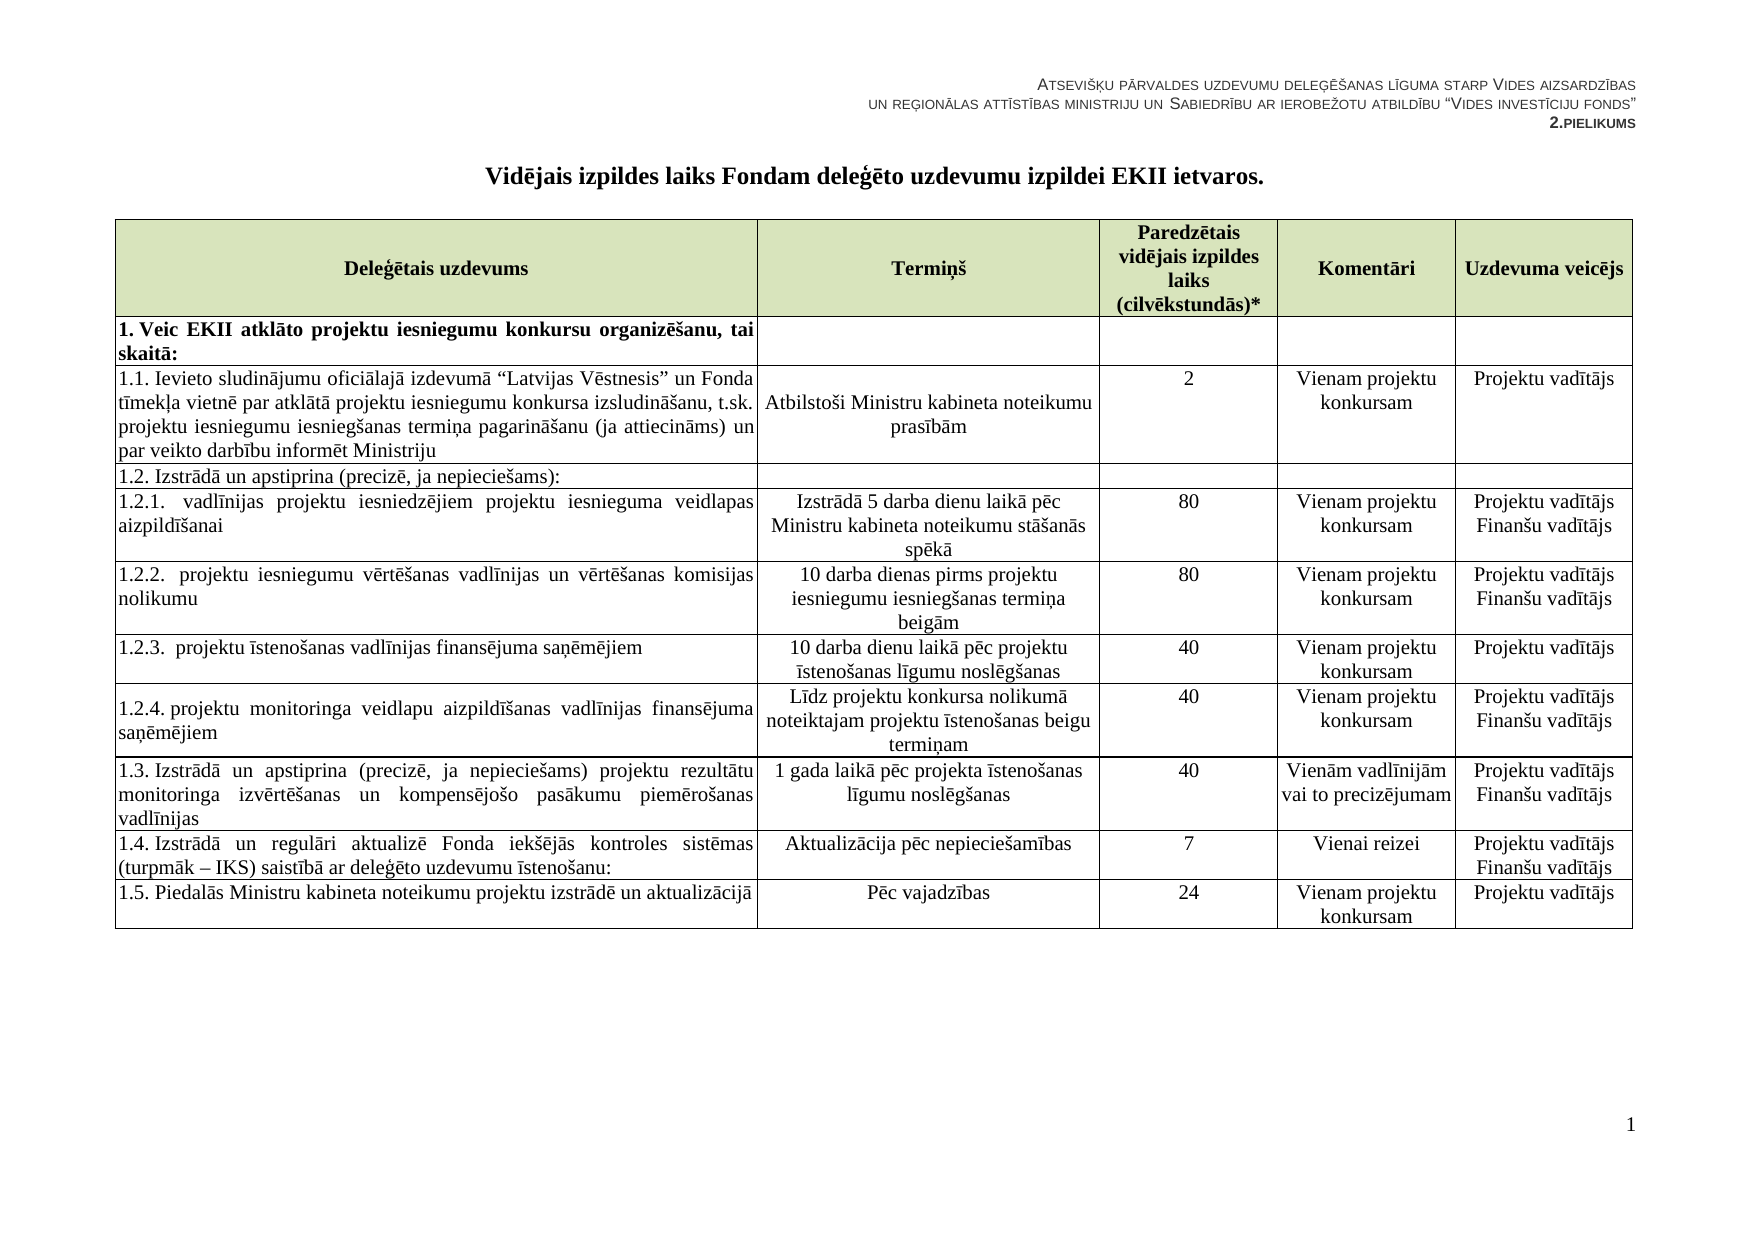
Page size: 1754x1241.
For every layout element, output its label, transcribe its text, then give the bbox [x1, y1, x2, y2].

table_cell 1.2.3. projektu īstenošanas vadlīnijas finansējuma saņēmējiem [116, 635, 757, 683]
table_cell 10 darba dienu laikā pēc projektu īstenošanas līgumu noslēgšanas [758, 635, 1099, 683]
table_cell Projektu vadītājs Finanšu vadītājs [1456, 684, 1632, 756]
table_cell Projektu vadītājs [1456, 635, 1632, 683]
table_cell [758, 464, 1099, 488]
table_cell Vienam projektu konkursam [1278, 880, 1455, 928]
table_cell 1.2.1. vadlīnijas projektu iesniedzējiem projektu iesnieguma veidlapas aizpildīšanai [116, 489, 757, 561]
table_cell [1100, 317, 1277, 365]
table_header Komentāri [1278, 220, 1455, 316]
table_cell 1 gada laikā pēc projekta īstenošanas līgumu noslēgšanas [758, 758, 1099, 830]
table_cell 2 [1100, 366, 1277, 462]
table_cell 24 [1100, 880, 1277, 928]
table_cell 80 [1100, 489, 1277, 561]
table_header Deleģētais uzdevums [116, 220, 757, 316]
table_cell 40 [1100, 635, 1277, 683]
table_cell 1.2.2. projektu iesniegumu vērtēšanas vadlīnijas un vērtēšanas komisijas nolikumu [116, 562, 757, 634]
text Vidējais izpildes laiks Fondam deleģēto uzdevumu izpildei EKII ietvaros. [118, 161, 1631, 190]
table_cell Projektu vadītājs [1456, 880, 1632, 928]
table_cell 40 [1100, 758, 1277, 830]
table_cell Vienam projektu konkursam [1278, 635, 1455, 683]
table_cell Projektu vadītājs [1456, 366, 1632, 462]
table_cell 1.3. Izstrādā un apstiprina (precizē, ja nepieciešams) projektu rezultātu monitoringa izvērtēšanas un kompensējošo pasākumu piemērošanas vadlīnijas [116, 758, 757, 830]
table_cell [1456, 464, 1632, 488]
table_header Uzdevuma veicējs [1456, 220, 1632, 316]
table_header Termiņš [758, 220, 1099, 316]
table_cell Aktualizācija pēc nepieciešamības [758, 831, 1099, 879]
table_header Paredzētais vidējais izpildes laiks (cilvēkstundās)* [1100, 220, 1277, 316]
table_cell 10 darba dienas pirms projektu iesniegumu iesniegšanas termiņa beigām [758, 562, 1099, 634]
table_cell 40 [1100, 684, 1277, 756]
table_cell Projektu vadītājs Finanšu vadītājs [1456, 489, 1632, 561]
table_cell 1.1. Ievieto sludinājumu oficiālajā izdevumā “Latvijas Vēstnesis” un Fonda tīmekļa vietnē par atklātā projektu iesniegumu konkursa izsludināšanu, t.sk. projektu iesniegumu iesniegšanas termiņa pagarināšanu (ja attiecināms) un par veikto darbību informēt Ministriju [116, 366, 757, 462]
table_cell 7 [1100, 831, 1277, 879]
table_cell Projektu vadītājs Finanšu vadītājs [1456, 562, 1632, 634]
table_cell [1278, 464, 1455, 488]
table_cell Projektu vadītājs Finanšu vadītājs [1456, 831, 1632, 879]
table_cell Vienai reizei [1278, 831, 1455, 879]
table_cell Vienam projektu konkursam [1278, 684, 1455, 756]
table_cell [1278, 317, 1455, 365]
table_cell [1100, 464, 1277, 488]
table_cell Vienam projektu konkursam [1278, 562, 1455, 634]
table_cell Līdz projektu konkursa nolikumā noteiktajam projektu īstenošanas beigu termiņam [758, 684, 1099, 756]
table_cell 1.5. Piedalās Ministru kabineta noteikumu projektu izstrādē un aktualizācijā [116, 880, 757, 928]
table_cell Pēc vajadzības [758, 880, 1099, 928]
table_cell 80 [1100, 562, 1277, 634]
table_cell 1.4. Izstrādā un regulāri aktualizē Fonda iekšējās kontroles sistēmas (turpmāk – IKS) saistībā ar deleģēto uzdevumu īstenošanu: [116, 831, 757, 879]
table_cell Vienām vadlīnijām vai to precizējumam [1278, 758, 1455, 830]
table_cell [758, 317, 1099, 365]
table_cell Izstrādā 5 darba dienu laikā pēc Ministru kabineta noteikumu stāšanās spēkā [758, 489, 1099, 561]
table_cell Vienam projektu konkursam [1278, 366, 1455, 462]
table_cell 1.2.4. projektu monitoringa veidlapu aizpildīšanas vadlīnijas finansējuma saņēmējiem [116, 684, 757, 756]
table_cell [1456, 317, 1632, 365]
table_cell Atbilstoši Ministru kabineta noteikumu prasībām [758, 366, 1099, 462]
table_cell Projektu vadītājs Finanšu vadītājs [1456, 758, 1632, 830]
table_cell 1. Veic EKII atklāto projektu iesniegumu konkursu organizēšanu, tai skaitā: [116, 317, 757, 365]
table_cell 1.2. Izstrādā un apstiprina (precizē, ja nepieciešams): [116, 464, 757, 488]
table_cell Vienam projektu konkursam [1278, 489, 1455, 561]
